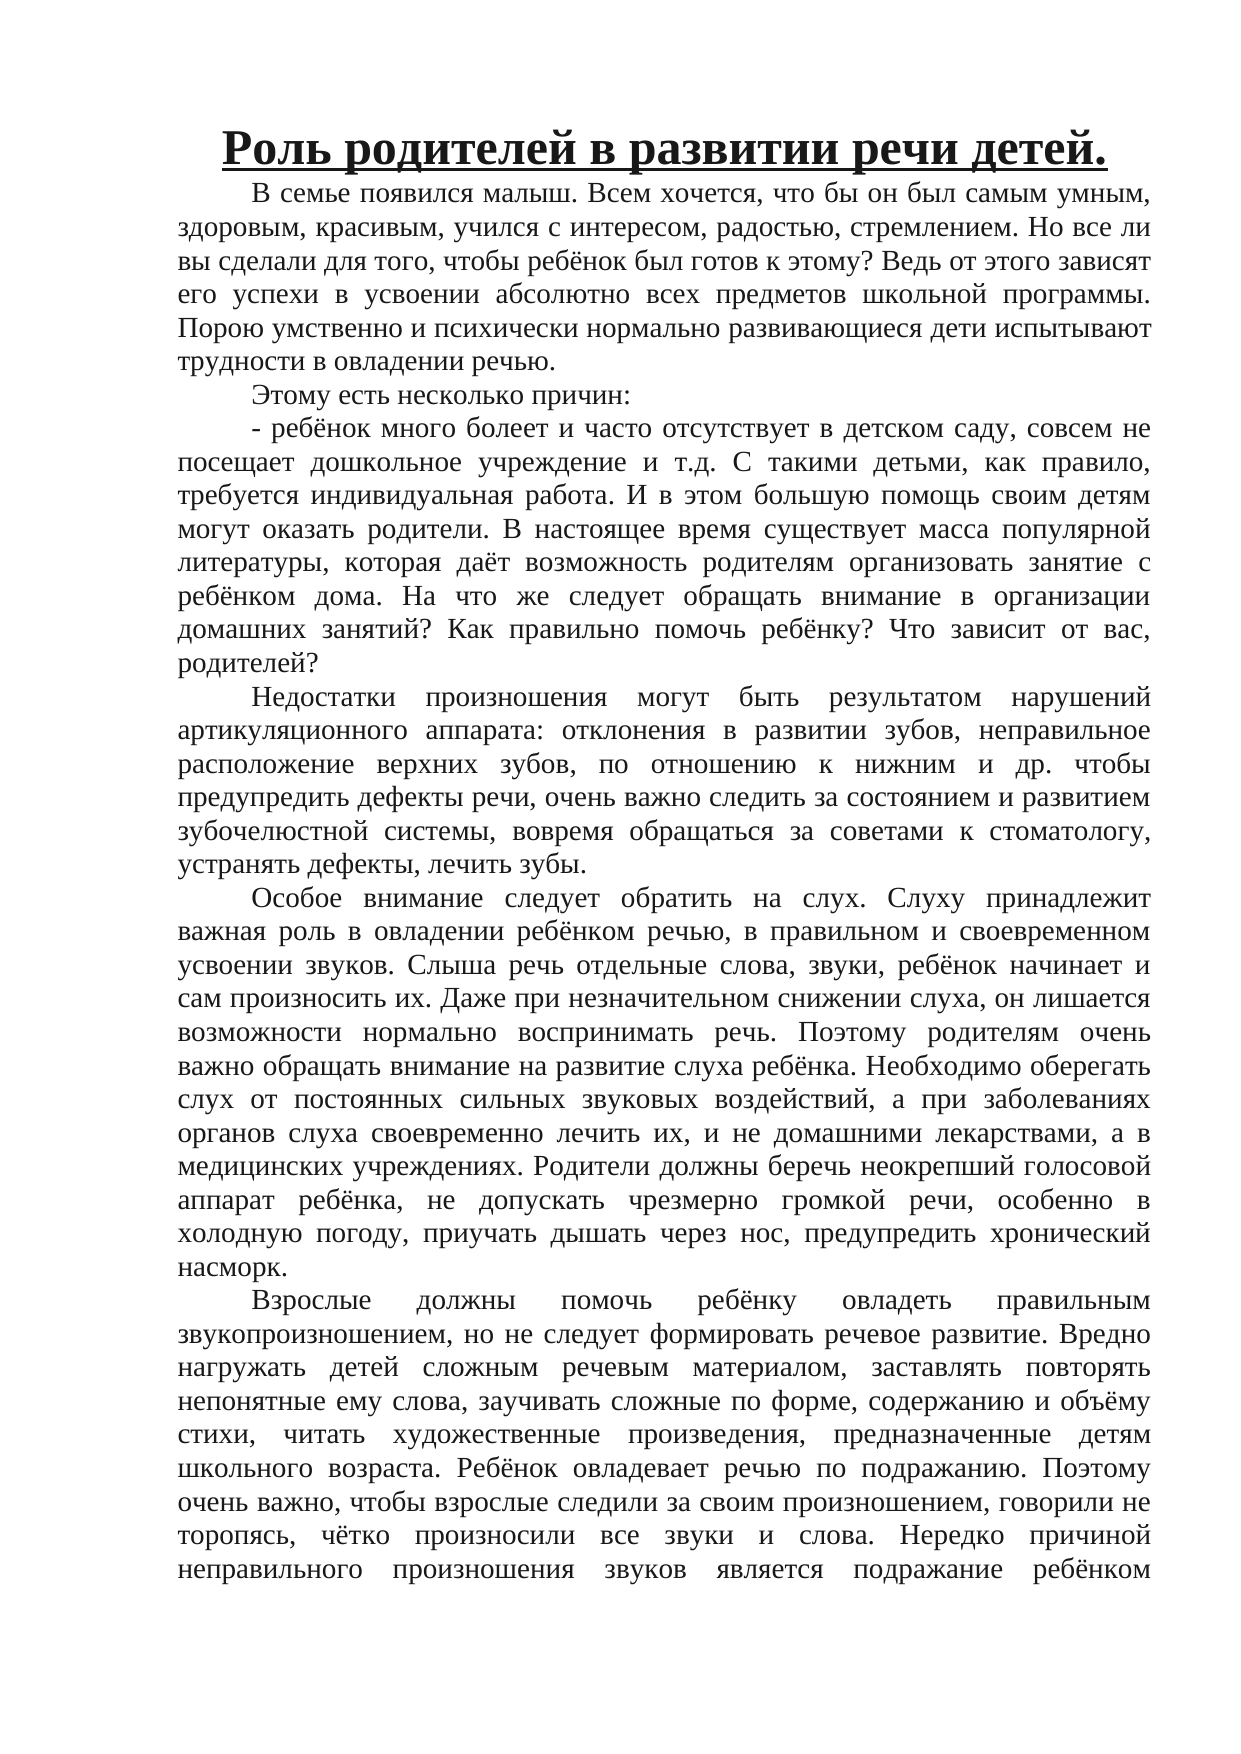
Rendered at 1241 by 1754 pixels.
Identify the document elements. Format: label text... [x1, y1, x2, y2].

text Особое внимание следует обратить на слух. Слуху принадлежит важная роль в овладении ребёнком речью, в правильном и своевременном усвоении звуков. Слыша речь отдельные слова, звуки, ребёнок начинает и сам произносить их. Даже при незначительном снижении слуха, он лишается возможности нормально воспринимать речь. Поэтому родителям очень важно обращать внимание на развитие слуха ребёнка. Необходимо оберегать слух от постоянных сильных звуковых воздействий, а при заболеваниях органов слуха своевременно лечить их, и не домашними лекарствами, а в медицинских учреждениях. Родители должны беречь неокрепший голосовой аппарат ребёнка, не допускать чрезмерно громкой речи, особенно в холодную погоду, приучать дышать через нос, предупредить хронический насморк. [177, 880, 1152, 1282]
text Недостатки произношения могут быть результатом нарушений артикуляционного аппарата: отклонения в развитии зубов, неправильное расположение верхних зубов, по отношению к нижним и др. чтобы предупредить дефекты речи, очень важно следить за состоянием и развитием зубочелюстной системы, вовремя обращаться за советами к стоматологу, устранять дефекты, лечить зубы. [177, 679, 1152, 880]
text Роль родителей в развитии речи детей. [177, 118, 1152, 176]
text - ребёнок много болеет и часто отсутствует в детском саду, совсем не посещает дошкольное учреждение и т.д. С такими детьми, как правило, требуется индивидуальная работа. И в этом большую помощь своим детям могут оказать родители. В настоящее время существует масса популярной литературы, которая даёт возможность родителям организовать занятие с ребёнком дома. На что же следует обращать внимание в организации домашних занятий? Как правильно помочь ребёнку? Что зависит от вас, родителей? [177, 410, 1152, 679]
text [177, 1282, 1152, 1584]
text Этому есть несколько причин: [177, 377, 1152, 410]
text В семье появился малыш. Всем хочется, что бы он был самым умным, здоровым, красивым, учился с интересом, радостью, стремлением. Но все ли вы сделали для того, чтобы ребёнок был готов к этому? Ведь от этого зависят его успехи в усвоении абсолютно всех предметов школьной программы. Порою умственно и психически нормально развивающиеся дети испытывают трудности в овладении речью. [177, 176, 1152, 377]
